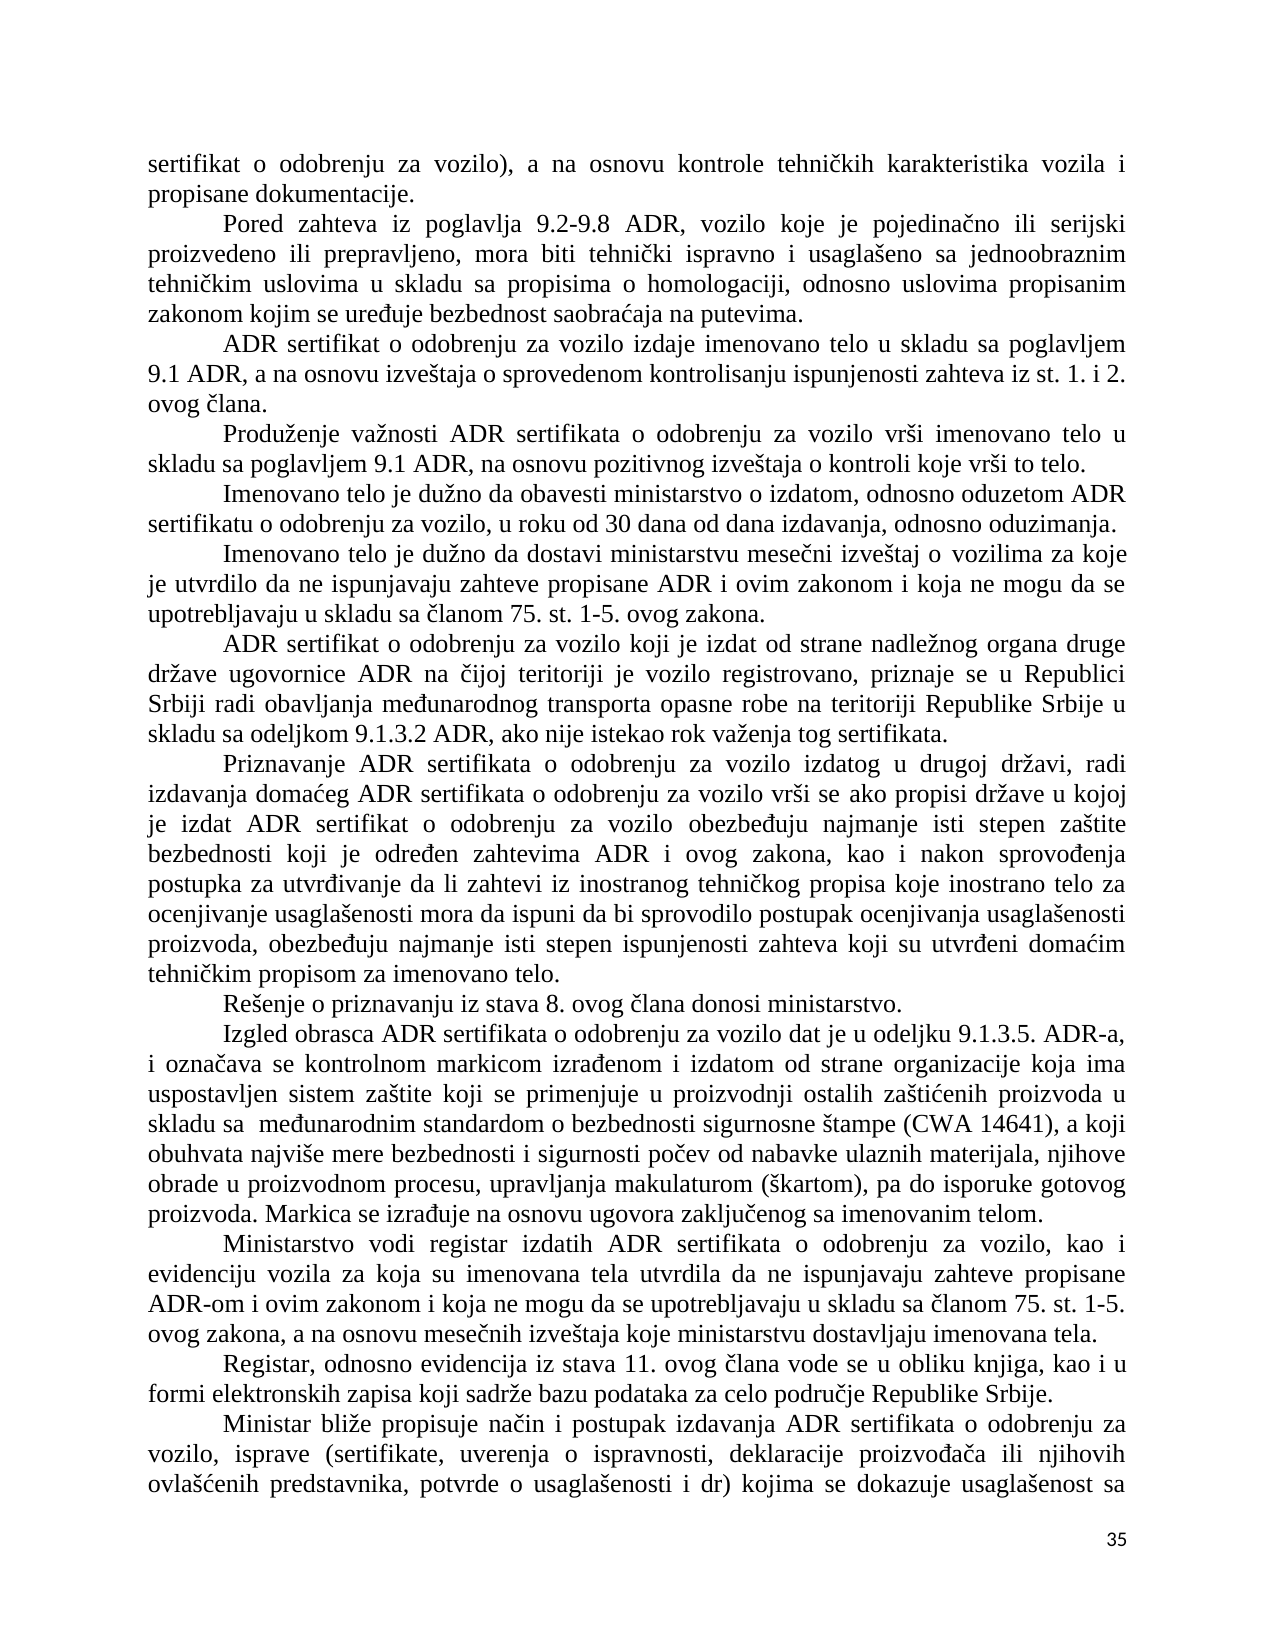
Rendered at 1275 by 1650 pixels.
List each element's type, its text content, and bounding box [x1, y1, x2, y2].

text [148, 1408, 1127, 1498]
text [148, 148, 1127, 208]
text Rešenje o priznavanju iz stava 8. ovog člana donosi ministarstvo. [148, 988, 1127, 1018]
text Imenovano telo je dužno da dostavi ministarstvu mesečni izveštaj o vozilima za koje je utvrdilo da ne ispunjavaju zahteve propisane ADR i ovim zakonom i koja ne mogu da se upotrebljavaju u skladu sa članom 75. st. 1-5. ovog zakona. [148, 538, 1127, 628]
text Produženje važnosti ADR sertifikata o odobrenju za vozilo vrši imenovano telo u skladu sa poglavljem 9.1 ADR, na osnovu pozitivnog izveštaja o kontroli koje vrši to telo. [148, 418, 1127, 478]
text Priznavanje ADR sertifikata o odobrenju za vozilo izdatog u drugoj državi, radi izdavanja domaćeg ADR sertifikata o odobrenju za vozilo vrši se ako propisi države u kojoj je izdat ADR sertifikat o odobrenju za vozilo obezbeđuju najmanje isti stepen zaštite bezbednosti koji je određen zahtevima ADR i ovog zakona, kao i nakon sprovođenja postupka za utvrđivanje da li zahtevi iz inostranog tehničkog propisa koje inostrano telo za ocenjivanje usaglašenosti mora da ispuni da bi sprovodilo postupak ocenjivanja usaglašenosti proizvoda, obezbeđuju najmanje isti stepen ispunjenosti zahteva koji su utvrđeni domaćim tehničkim propisom za imenovano telo. [148, 748, 1127, 988]
text Ministarstvo vodi registar izdatih ADR sertifikata o odobrenju za vozilo, kao i evidenciju vozila za koja su imenovana tela utvrdila da ne ispunjavaju zahteve propisane ADR-om i ovim zakonom i koja ne mogu da se upotrebljavaju u skladu sa članom 75. st. 1-5. ovog zakona, a na osnovu mesečnih izveštaja koje ministarstvu dostavljaju imenovana tela. [148, 1228, 1127, 1348]
text ADR sertifikat o odobrenju za vozilo koji je izdat od strane nadležnog organa druge države ugovornice ADR na čijoj teritoriji je vozilo registrovano, priznaje se u Republici Srbiji radi obavljanja međunarodnog transporta opasne robe na teritoriji Republike Srbije u skladu sa odeljkom 9.1.3.2 ADR, ako nije istekao rok važenja tog sertifikata. [148, 628, 1127, 748]
text Imenovano telo je dužno da obavesti ministarstvo o izdatom, odnosno oduzetom ADR sertifikatu o odobrenju za vozilo, u roku od 30 dana od dana izdavanja, odnosno oduzimanja. [148, 478, 1127, 538]
text Pored zahteva iz poglavlja 9.2-9.8 ADR, vozilo koje je pojedinačno ili serijski proizvedeno ili prepravljeno, mora biti tehnički ispravno i usaglašeno sa jednoobraznim tehničkim uslovima u skladu sa propisima o homologaciji, odnosno uslovima propisanim zakonom kojim se uređuje bezbednost saobraćaja na putevima. [148, 208, 1127, 328]
text ADR sertifikat o odobrenju za vozilo izdaje imenovano telo u skladu sa poglavljem 9.1 ADR, a na osnovu izveštaja o sprovedenom kontrolisanju ispunjenosti zahteva iz st. 1. i 2. ovog člana. [148, 328, 1127, 418]
text Registar, odnosno evidencija iz stava 11. ovog člana vode se u obliku knjiga, kao i u formi elektronskih zapisa koji sadrže bazu podataka za celo područje Republike Srbije. [148, 1348, 1127, 1408]
text Izgled obrasca ADR sertifikata o odobrenju za vozilo dat je u odeljku 9.1.3.5. ADR-a, i označava se kontrolnom markicom izrađenom i izdatom od strane organizacije koja ima uspostavljen sistem zaštite koji se primenjuje u proizvodnji ostalih zaštićenih proizvoda u skladu sa međunarodnim standardom o bezbednosti sigurnosne štampe (CWA 14641), a koji obuhvata najviše mere bezbednosti i sigurnosti počev od nabavke ulaznih materijala, njihove obrade u proizvodnom procesu, upravljanja makulaturom (škartom), pa do isporuke gotovog proizvoda. Markica se izrađuje na osnovu ugovora zaključenog sa imenovanim telom. [148, 1018, 1127, 1228]
